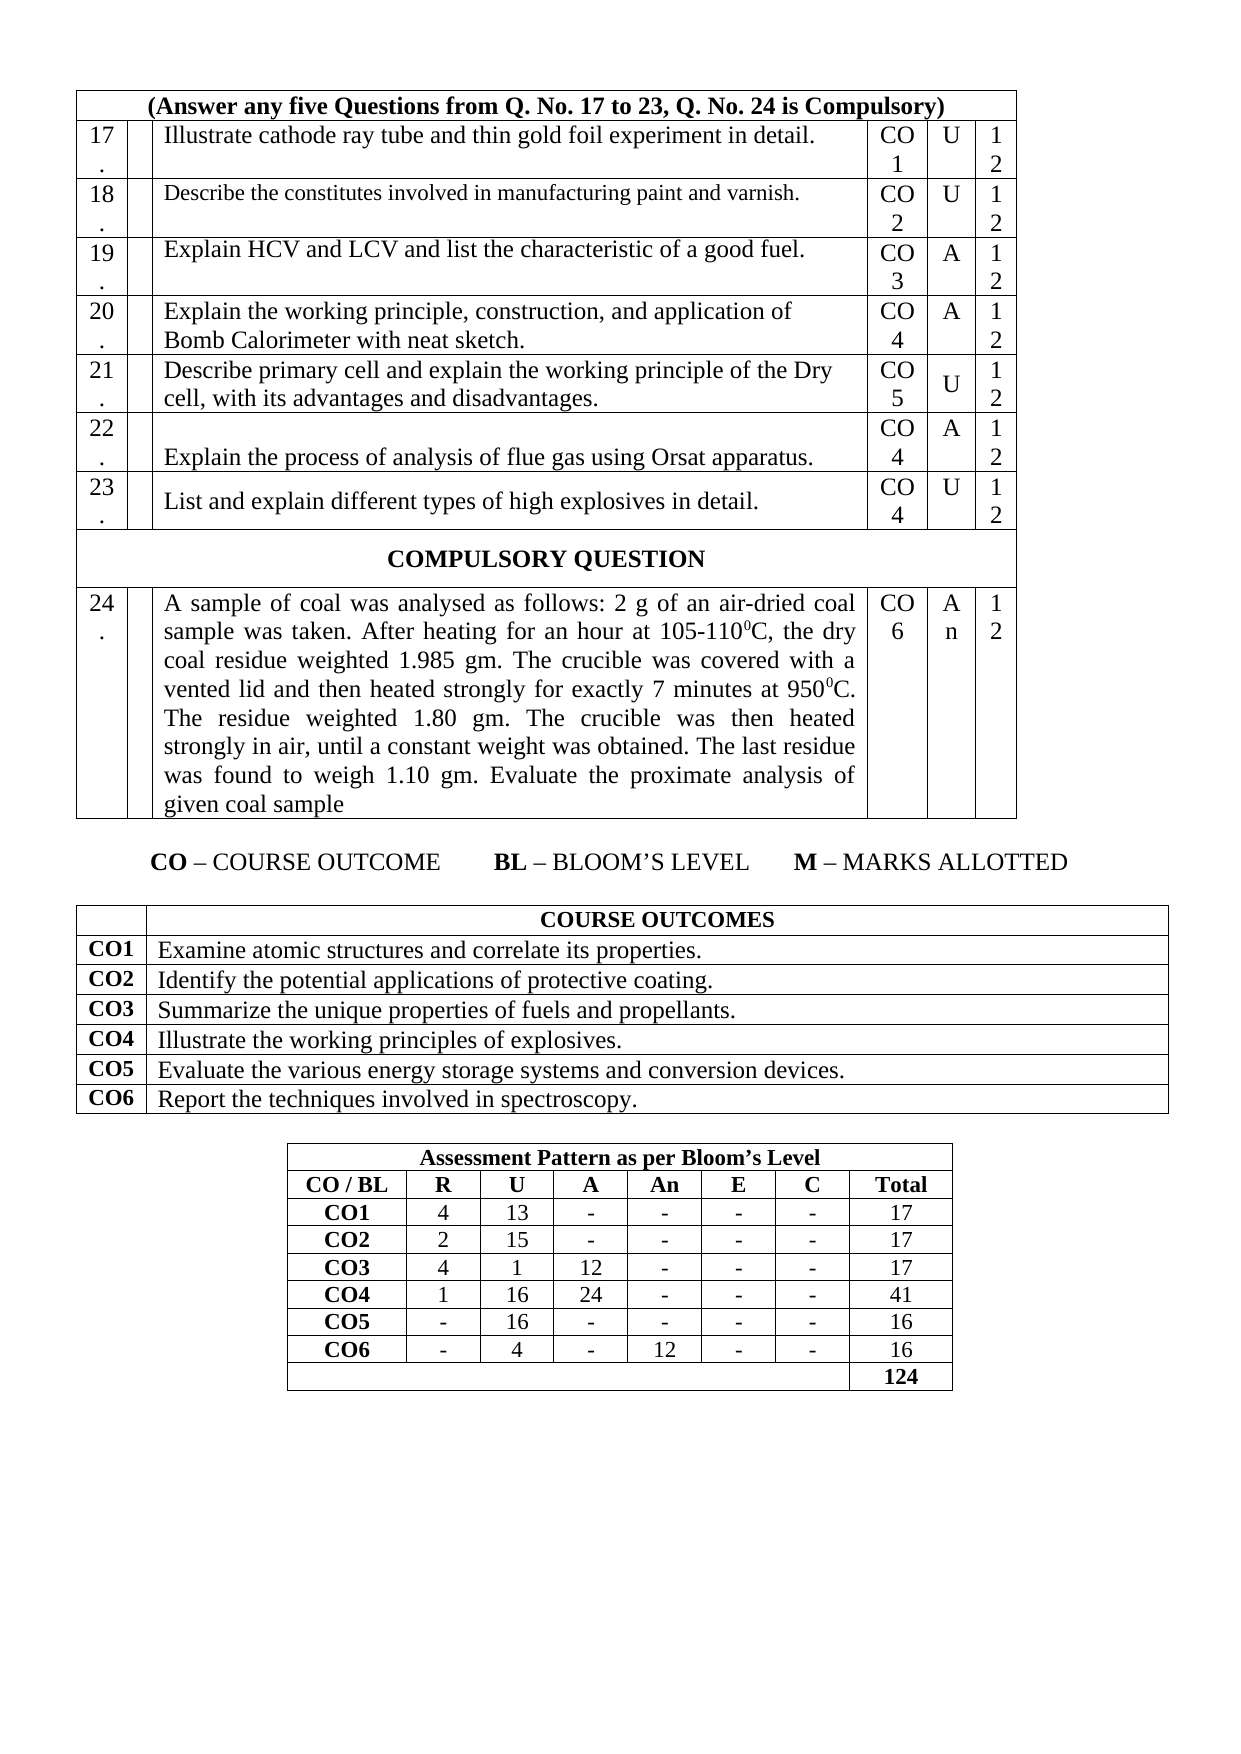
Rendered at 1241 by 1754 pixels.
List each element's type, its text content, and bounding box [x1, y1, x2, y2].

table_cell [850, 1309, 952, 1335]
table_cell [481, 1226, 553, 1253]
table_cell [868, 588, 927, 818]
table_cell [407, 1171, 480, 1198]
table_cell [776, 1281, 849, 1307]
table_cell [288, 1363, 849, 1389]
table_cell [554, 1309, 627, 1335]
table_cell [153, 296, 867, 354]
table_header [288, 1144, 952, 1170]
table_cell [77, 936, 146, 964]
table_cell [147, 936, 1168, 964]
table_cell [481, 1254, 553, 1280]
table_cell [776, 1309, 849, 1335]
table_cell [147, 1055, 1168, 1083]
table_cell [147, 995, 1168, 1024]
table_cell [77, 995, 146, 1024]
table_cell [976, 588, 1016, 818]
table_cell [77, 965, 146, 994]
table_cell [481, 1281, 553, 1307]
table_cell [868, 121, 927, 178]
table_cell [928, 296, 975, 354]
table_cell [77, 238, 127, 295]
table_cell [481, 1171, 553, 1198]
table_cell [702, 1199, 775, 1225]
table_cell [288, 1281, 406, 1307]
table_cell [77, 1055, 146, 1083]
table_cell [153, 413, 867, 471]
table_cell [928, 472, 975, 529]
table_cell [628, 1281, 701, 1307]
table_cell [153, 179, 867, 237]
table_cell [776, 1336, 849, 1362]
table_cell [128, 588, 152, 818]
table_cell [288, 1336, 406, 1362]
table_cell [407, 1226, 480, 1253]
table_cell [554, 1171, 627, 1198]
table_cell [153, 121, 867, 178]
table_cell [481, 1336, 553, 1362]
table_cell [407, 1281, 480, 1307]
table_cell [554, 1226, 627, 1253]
text CO – COURSE OUTCOME BL – BLOOM’S LEVEL M – MARKS ALLOTTED [150, 847, 1090, 876]
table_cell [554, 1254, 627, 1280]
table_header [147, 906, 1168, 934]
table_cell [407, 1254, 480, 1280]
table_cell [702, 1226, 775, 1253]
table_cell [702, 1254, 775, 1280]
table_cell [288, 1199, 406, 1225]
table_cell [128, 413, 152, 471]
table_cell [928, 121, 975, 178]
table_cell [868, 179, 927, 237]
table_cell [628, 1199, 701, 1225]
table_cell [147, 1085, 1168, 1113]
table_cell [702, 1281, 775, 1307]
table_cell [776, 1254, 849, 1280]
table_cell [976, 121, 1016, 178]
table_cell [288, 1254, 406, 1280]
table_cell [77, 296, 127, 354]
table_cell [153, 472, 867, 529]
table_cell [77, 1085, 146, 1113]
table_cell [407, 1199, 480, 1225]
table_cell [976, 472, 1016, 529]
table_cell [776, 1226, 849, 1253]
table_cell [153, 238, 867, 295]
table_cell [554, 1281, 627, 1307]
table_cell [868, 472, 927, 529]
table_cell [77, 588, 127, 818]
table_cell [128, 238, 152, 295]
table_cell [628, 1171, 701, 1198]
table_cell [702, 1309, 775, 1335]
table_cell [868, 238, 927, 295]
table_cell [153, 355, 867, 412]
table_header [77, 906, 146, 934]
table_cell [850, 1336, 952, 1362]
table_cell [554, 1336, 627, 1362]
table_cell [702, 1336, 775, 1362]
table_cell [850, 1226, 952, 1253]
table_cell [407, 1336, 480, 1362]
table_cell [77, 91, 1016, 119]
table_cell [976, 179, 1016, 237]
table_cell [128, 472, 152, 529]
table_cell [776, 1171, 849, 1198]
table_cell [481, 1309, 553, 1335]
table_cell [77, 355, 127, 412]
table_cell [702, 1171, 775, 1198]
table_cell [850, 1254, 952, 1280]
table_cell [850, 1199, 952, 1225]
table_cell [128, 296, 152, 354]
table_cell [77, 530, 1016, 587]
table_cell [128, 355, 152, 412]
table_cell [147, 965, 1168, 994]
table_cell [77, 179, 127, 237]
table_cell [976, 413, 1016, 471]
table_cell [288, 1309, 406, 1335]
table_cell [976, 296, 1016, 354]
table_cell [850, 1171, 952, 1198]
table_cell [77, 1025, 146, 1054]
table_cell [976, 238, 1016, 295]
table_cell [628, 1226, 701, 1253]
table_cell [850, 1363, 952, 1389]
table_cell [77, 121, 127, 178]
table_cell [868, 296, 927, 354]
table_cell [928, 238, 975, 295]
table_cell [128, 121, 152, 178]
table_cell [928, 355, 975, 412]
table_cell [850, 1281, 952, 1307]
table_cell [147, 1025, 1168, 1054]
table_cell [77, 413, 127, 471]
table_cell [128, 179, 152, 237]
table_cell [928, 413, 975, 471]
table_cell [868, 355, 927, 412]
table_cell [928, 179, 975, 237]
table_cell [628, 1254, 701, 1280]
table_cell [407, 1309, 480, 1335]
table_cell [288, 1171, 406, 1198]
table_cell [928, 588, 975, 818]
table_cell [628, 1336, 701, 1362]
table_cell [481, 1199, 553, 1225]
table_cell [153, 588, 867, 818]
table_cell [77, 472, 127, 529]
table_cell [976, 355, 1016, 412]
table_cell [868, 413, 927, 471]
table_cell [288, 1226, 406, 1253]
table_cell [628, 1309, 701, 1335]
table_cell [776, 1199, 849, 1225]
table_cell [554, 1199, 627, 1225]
